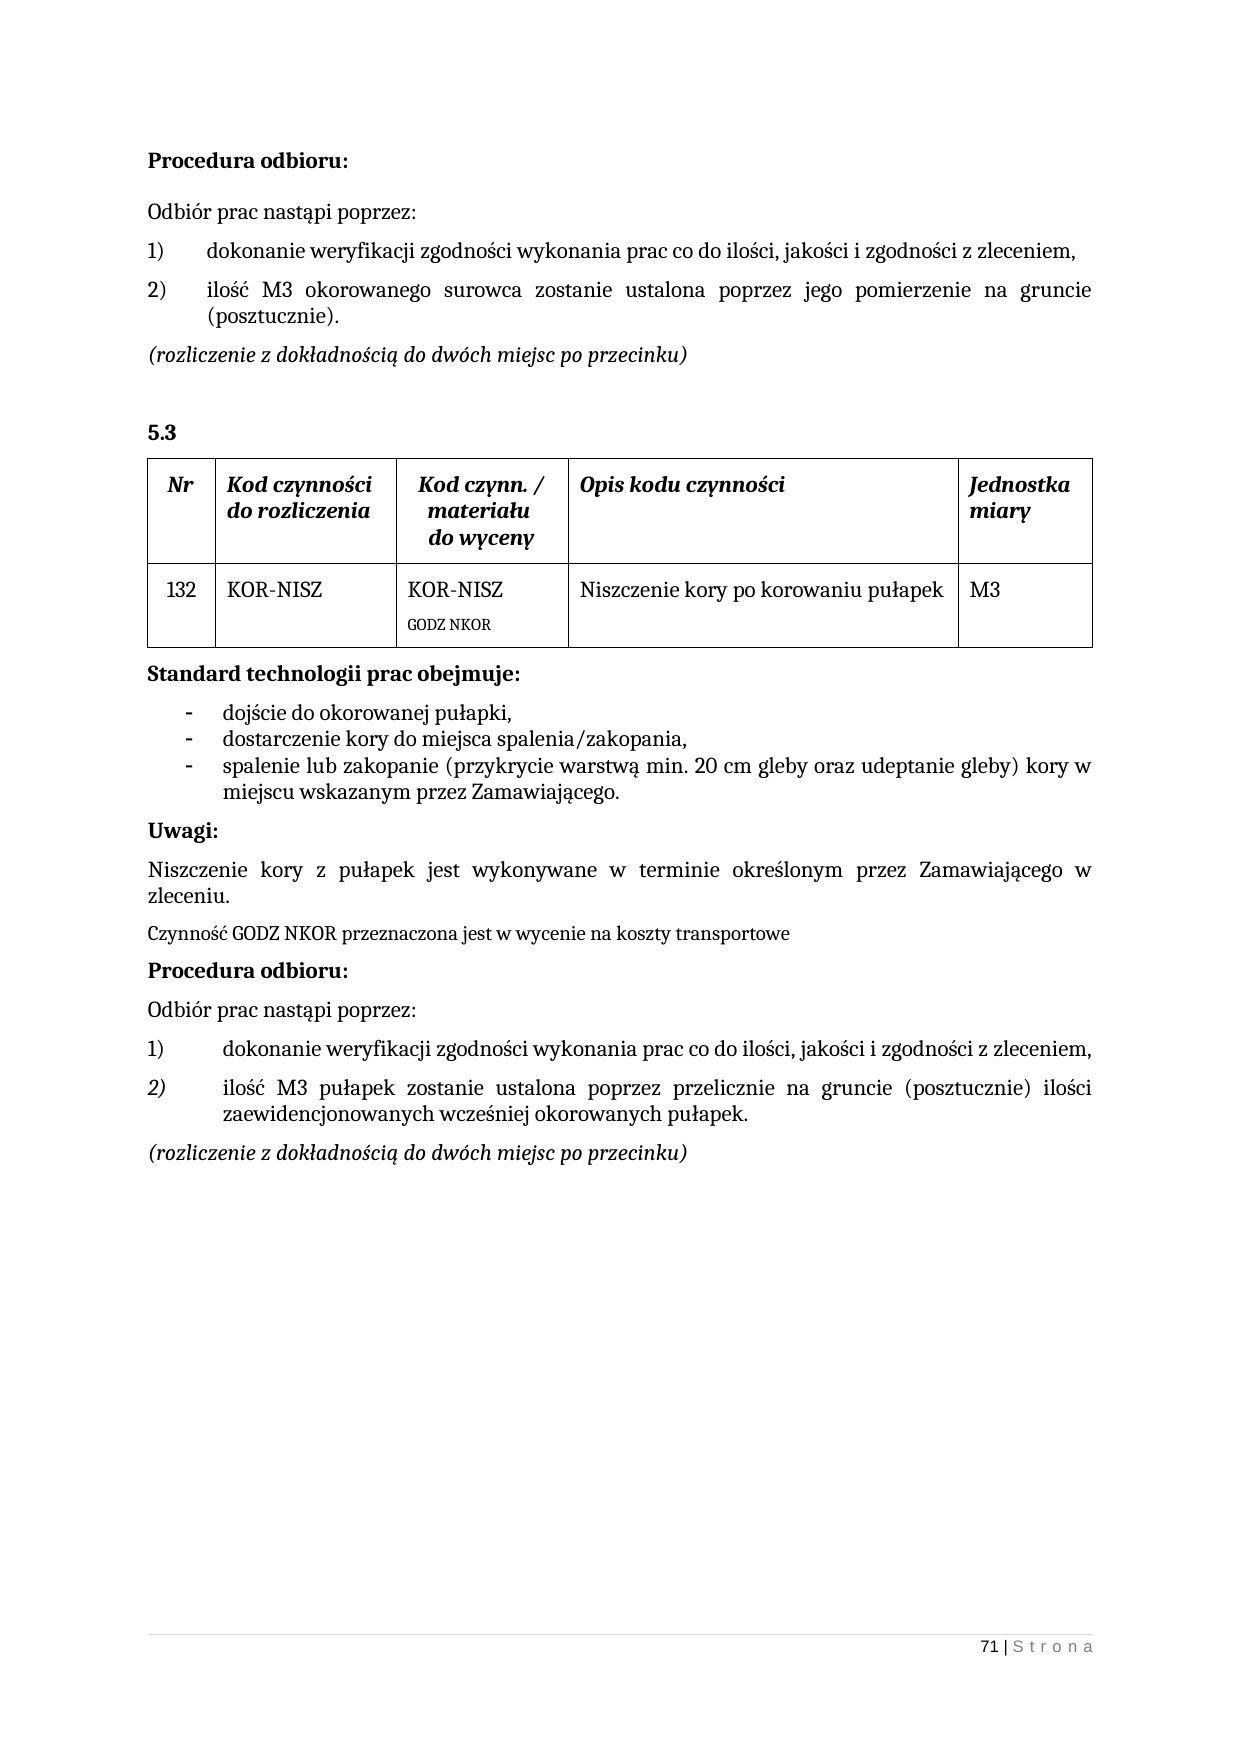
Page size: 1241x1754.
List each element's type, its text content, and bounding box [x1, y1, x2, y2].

list dostarczenie kory do miejsca spalenia/zakopania, [185, 726, 1093, 752]
text Uwagi: [148, 818, 1093, 844]
text Procedura odbioru: [148, 148, 1093, 174]
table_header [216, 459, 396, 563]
text Standard technologii prac obejmuje: [148, 661, 1093, 687]
list ilość M3 okorowanego surowca zostanie ustalona poprzez jego pomierzenie na gruncie (posztucznie). [148, 276, 1093, 329]
list dokonanie weryfikacji zgodności wykonania prac co do ilości, jakości i zgodności z zleceniem, [148, 1036, 1093, 1062]
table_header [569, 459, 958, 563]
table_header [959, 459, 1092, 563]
text Odbiór prac nastąpi poprzez: [148, 199, 1093, 225]
list dojście do okorowanej pułapki, [185, 700, 1093, 726]
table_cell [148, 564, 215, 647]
text Procedura odbioru: [148, 958, 1093, 984]
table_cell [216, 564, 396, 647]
list ilość M3 pułapek zostanie ustalona poprzez przelicznie na gruncie (posztucznie) ilości zaewidencjonowanych wcześniej okorowanych pułapek. [148, 1075, 1093, 1127]
text Niszczenie kory z pułapek jest wykonywane w terminie określonym przez Zamawiającego w zleceniu. [148, 856, 1093, 909]
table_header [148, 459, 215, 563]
list dokonanie weryfikacji zgodności wykonania prac co do ilości, jakości i zgodności z zleceniem, [148, 237, 1093, 264]
text 5.3 [148, 419, 1093, 446]
list spalenie lub zakopanie (przykrycie warstwą min. 20 cm gleby oraz udeptanie gleby) kory w miejscu wskazanym przez Zamawiającego. [185, 752, 1093, 805]
text Odbiór prac nastąpi poprzez: [148, 997, 1093, 1023]
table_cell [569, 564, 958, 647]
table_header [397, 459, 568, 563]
text (rozliczenie z dokładnością do dwóch miejsc po przecinku) [148, 342, 1093, 368]
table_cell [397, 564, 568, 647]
text (rozliczenie z dokładnością do dwóch miejsc po przecinku) [148, 1140, 1093, 1166]
text Czynność GODZ NKOR przeznaczona jest w wycenie na koszty transportowe [148, 922, 1093, 946]
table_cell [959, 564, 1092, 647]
